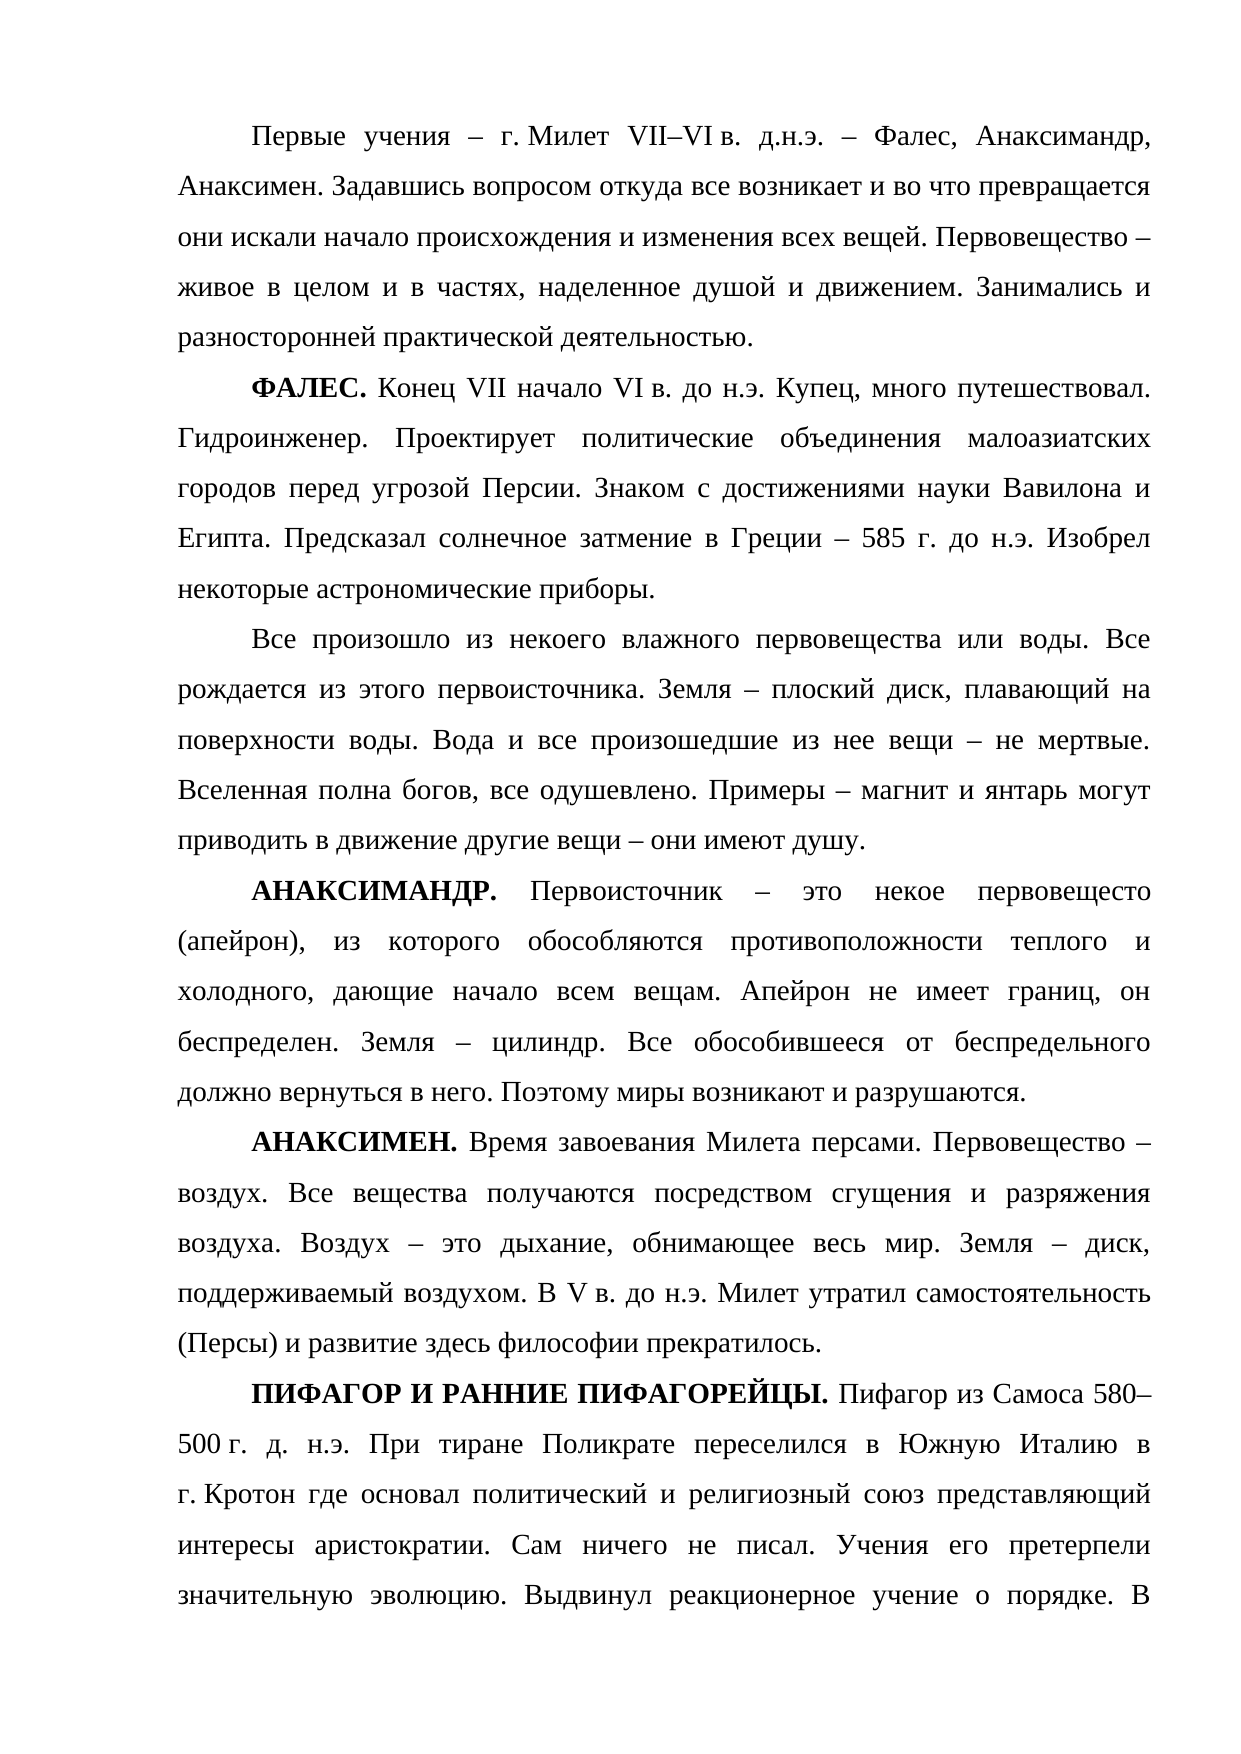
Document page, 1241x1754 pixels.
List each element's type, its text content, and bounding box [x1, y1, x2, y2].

text Первые учения – г. Милет VII–VI в. д.н.э. – Фалес, Анаксимандр, Анаксимен. Задавшись вопросом откуда все возникает и во что превращается они искали начало происхождения и изменения всех вещей. Первовещество – живое в целом и в частях, наделенное душой и движением. Занимались и разносторонней практической деятельностью. [177, 118, 1152, 353]
text ФАЛЕС. Конец VII начало VI в. до н.э. Купец, много путешествовал. Гидроинженер. Проектирует политические объединения малоазиатских городов перед угрозой Персии. Знаком с достижениями науки Вавилона и Египта. Предсказал солнечное затмение в Греции – 585 г. до н.э. Изобрел некоторые астрономические приборы. [177, 370, 1152, 604]
text АНАКСИМАНДР. Первоисточник – это некое первовещесто (апейрон), из которого обособляются противоположности теплого и холодного, дающие начало всем вещам. Апейрон не имеет границ, он беспределен. Земля – цилиндр. Все обособившееся от беспредельного должно вернуться в него. Поэтому миры возникают и разрушаются. [177, 873, 1152, 1108]
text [177, 1376, 1152, 1611]
text Все произошло из некоего влажного первовещества или воды. Все рождается из этого первоисточника. Земля – плоский диск, плавающий на поверхности воды. Вода и все произошедшие из нее вещи – не мертвые. Вселенная полна богов, все одушевлено. Примеры – магнит и янтарь могут приводить в движение другие вещи – они имеют душу. [177, 621, 1152, 856]
text АНАКСИМЕН. Время завоевания Милета персами. Первовещество – воздух. Все вещества получаются посредством сгущения и разряжения воздуха. Воздух – это дыхание, обнимающее весь мир. Земля – диск, поддерживаемый воздухом. В V в. до н.э. Милет утратил самостоятельность (Персы) и развитие здесь философии прекратилось. [177, 1124, 1152, 1359]
